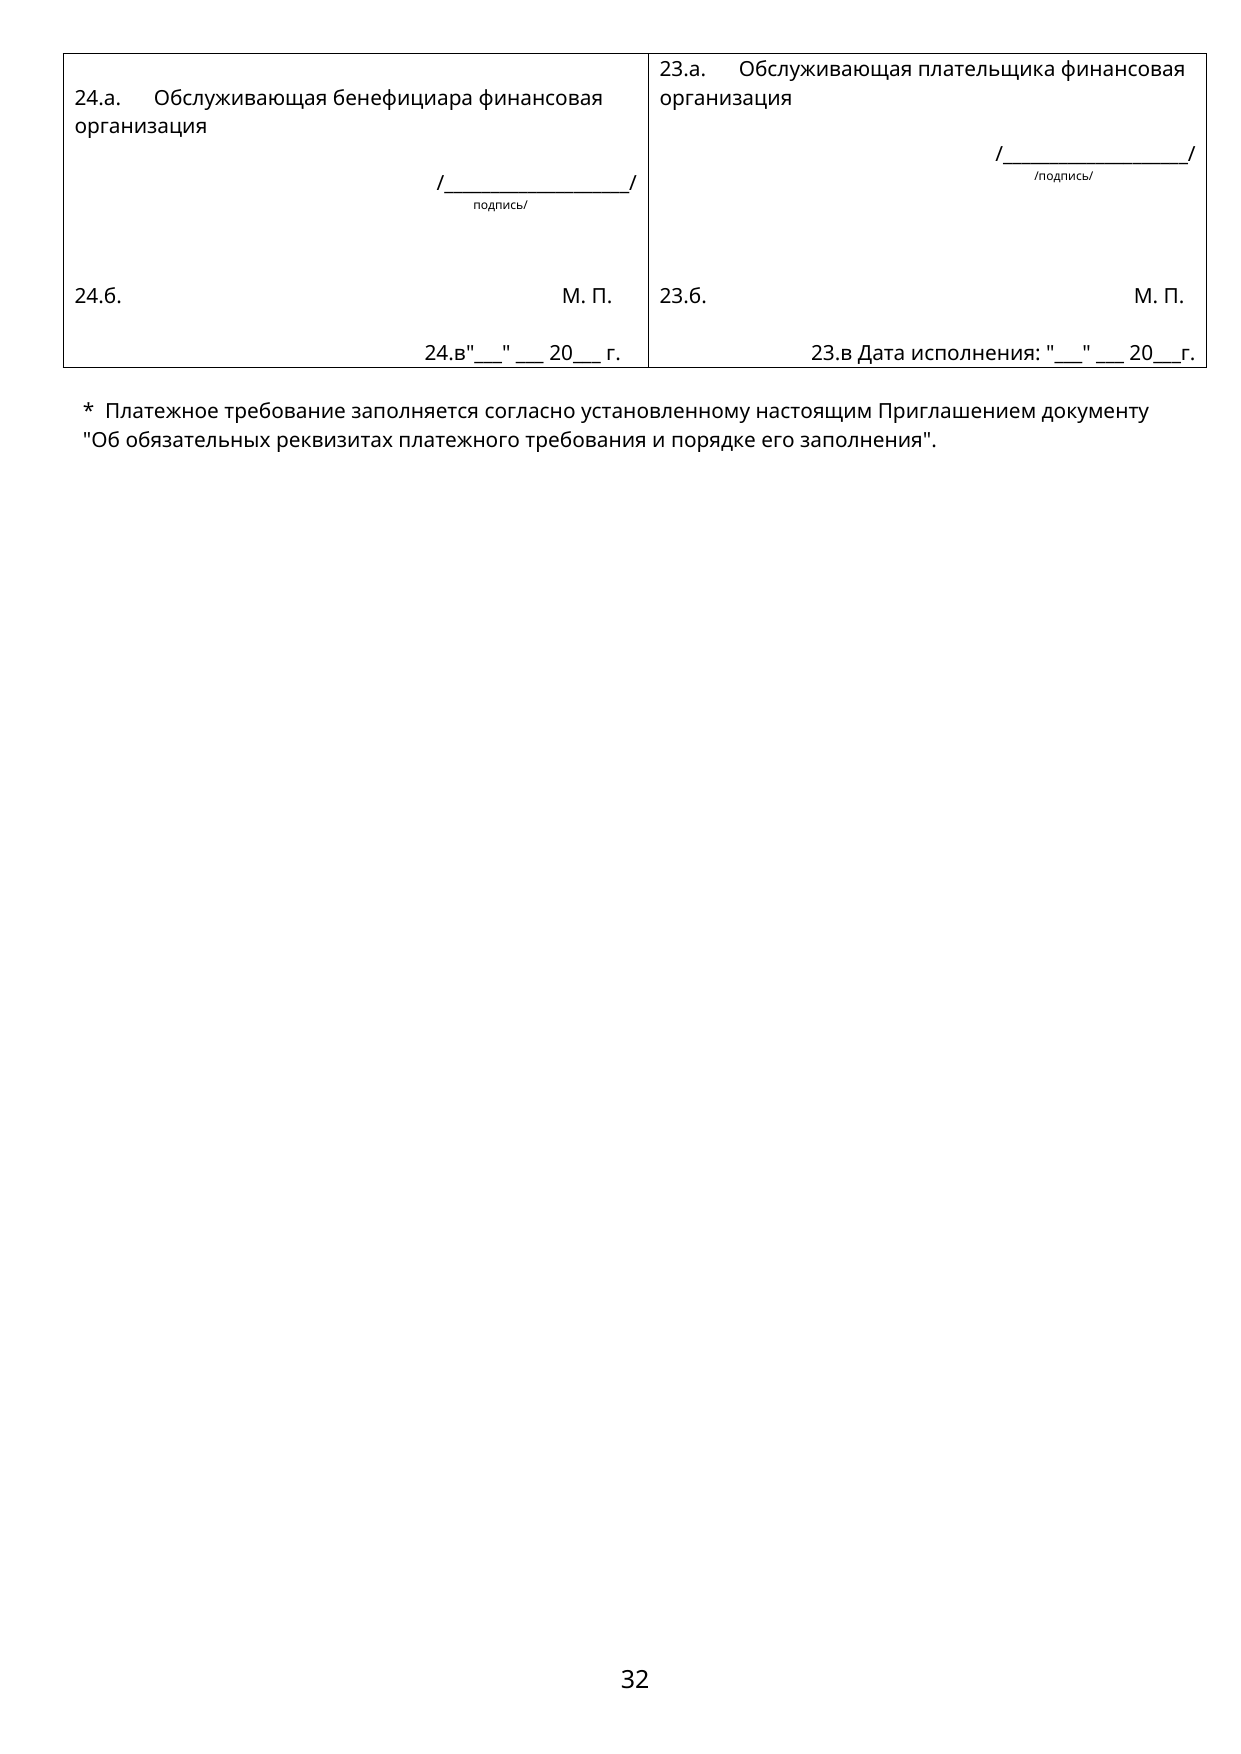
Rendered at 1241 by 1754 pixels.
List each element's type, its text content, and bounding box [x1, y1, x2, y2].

table_cell 24.а. Обслуживающая бенефициара финансовая организация /____________________/ подпись/ [64, 54, 648, 282]
text * Платежное требование заполняется согласно установленному настоящим Приглашением документу "Об обязательных реквизитах платежного требования и порядке его заполнения". [83, 396, 1187, 453]
table_cell 23.б. М. П. 23.в Дата исполнения: "___" ___ 20___г. [649, 282, 1206, 367]
table_cell 23.а. Обслуживающая плательщика финансовая организация /____________________/ /подпись/ [649, 54, 1206, 282]
table_cell 24.б. М. П. 24.в"___" ___ 20___ г. [64, 282, 648, 367]
